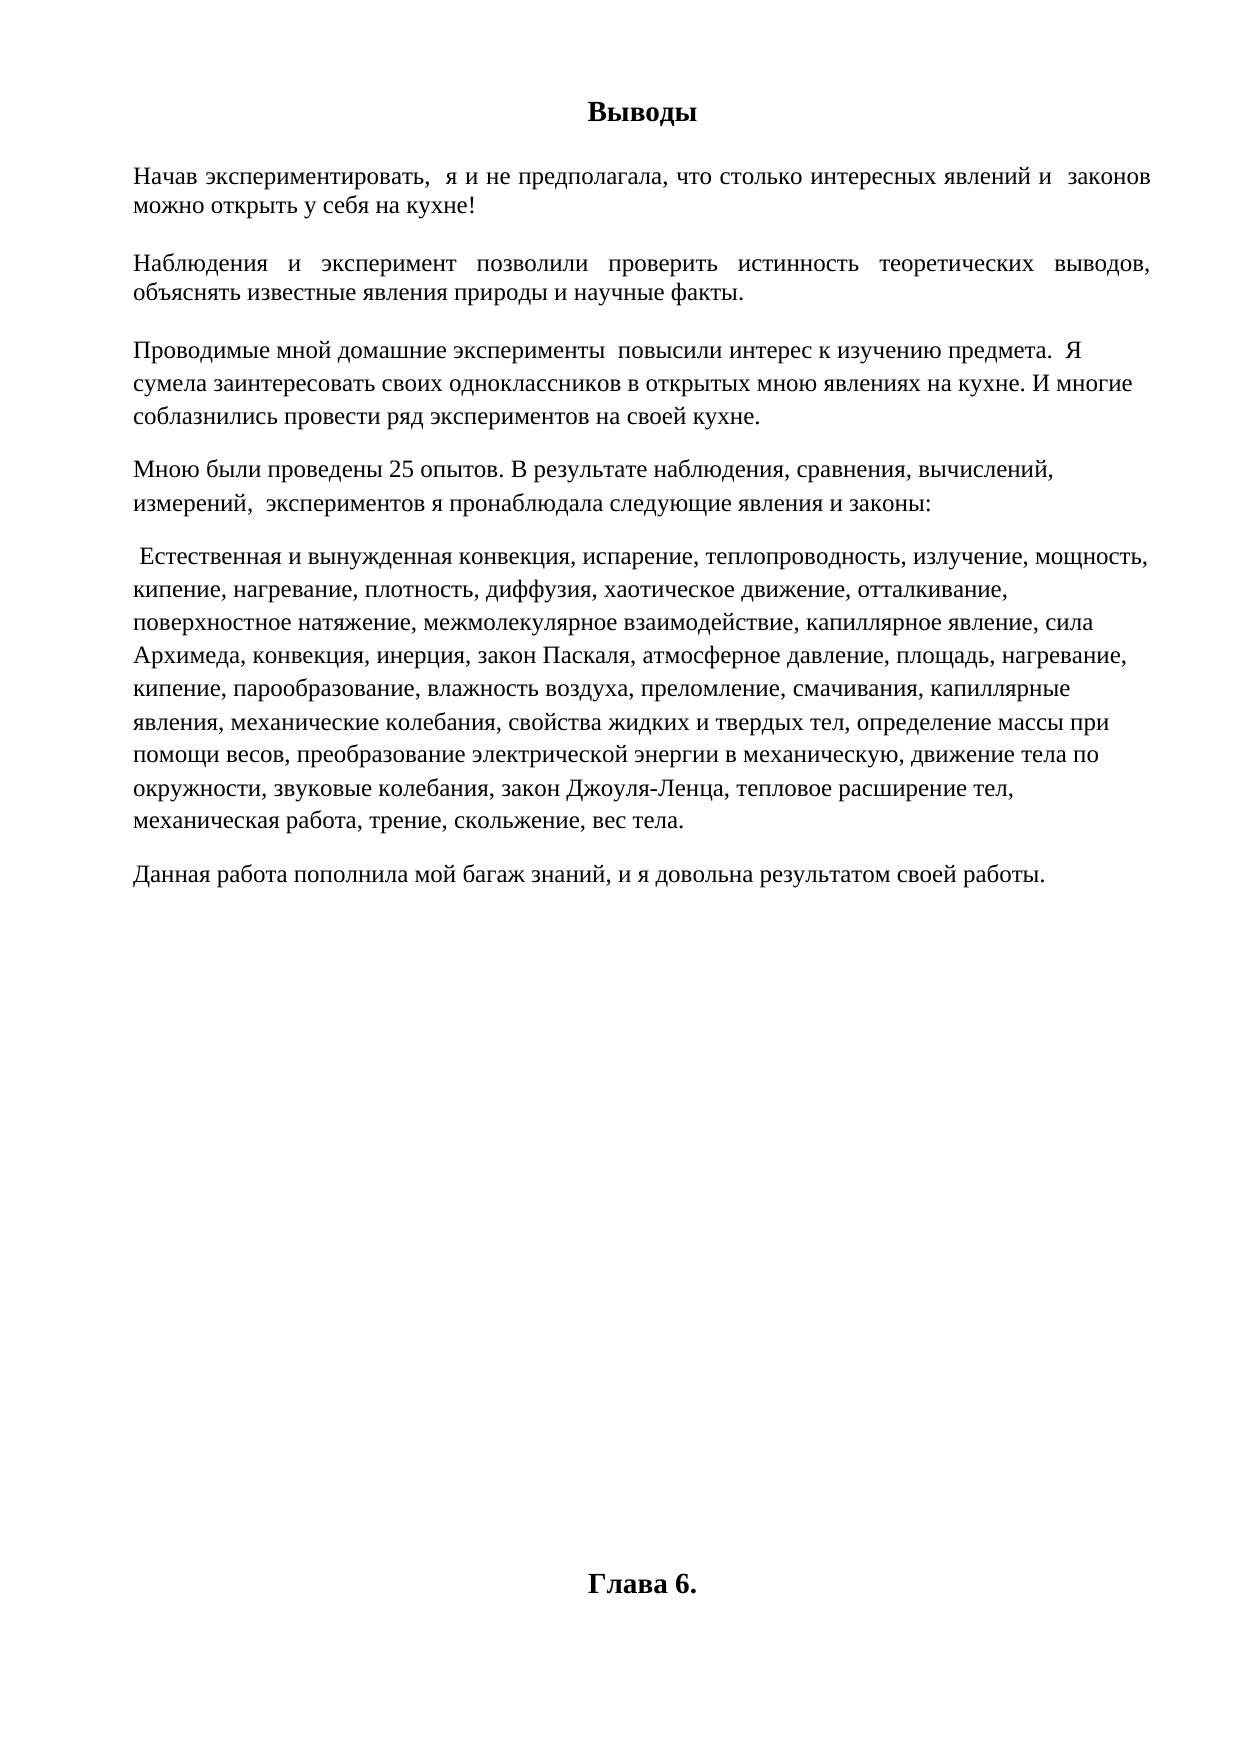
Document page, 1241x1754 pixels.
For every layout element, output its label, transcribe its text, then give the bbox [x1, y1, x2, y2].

text Мною были проведены 25 опытов. В результате наблюдения, сравнения, вычислений, измерений, экспериментов я пронаблюдала следующие явления и законы: [133, 454, 1152, 516]
text Наблюдения и эксперимент позволили проверить истинность теоретических выводов, объяснять известные явления природы и научные факты. [133, 248, 1152, 306]
text Проводимые мной домашние эксперименты повысили интерес к изучению предмета. Я сумела заинтересовать своих одноклассников в открытых мною явлениях на кухне. И многие соблазнились провести ряд экспериментов на своей кухне. [133, 335, 1152, 429]
text Выводы [133, 94, 1152, 127]
text Данная работа пополнила мой багаж знаний, и я довольна результатом своей работы. [133, 859, 1152, 888]
text Глава 6. [133, 1566, 1152, 1600]
text Начав экспериментировать, я и не предполагала, что столько интересных явлений и законов можно открыть у себя на кухне! [133, 161, 1152, 219]
text Естественная и вынужденная конвекция, испарение, теплопроводность, излучение, мощность, кипение, нагревание, плотность, диффузия, хаотическое движение, отталкивание, поверхностное натяжение, межмолекулярное взаимодействие, капиллярное явление, сила Архимеда, конвекция, инерция, закон Паскаля, атмосферное давление, площадь, нагревание, кипение, парообразование, влажность воздуха, преломление, смачивания, капиллярные явления, механические колебания, свойства жидких и твердых тел, определение массы при помощи весов, преобразование электрической энергии в механическую, движение тела по окружности, звуковые колебания, закон Джоуля-Ленца, тепловое расширение тел, механическая работа, трение, скольжение, вес тела. [133, 541, 1152, 834]
